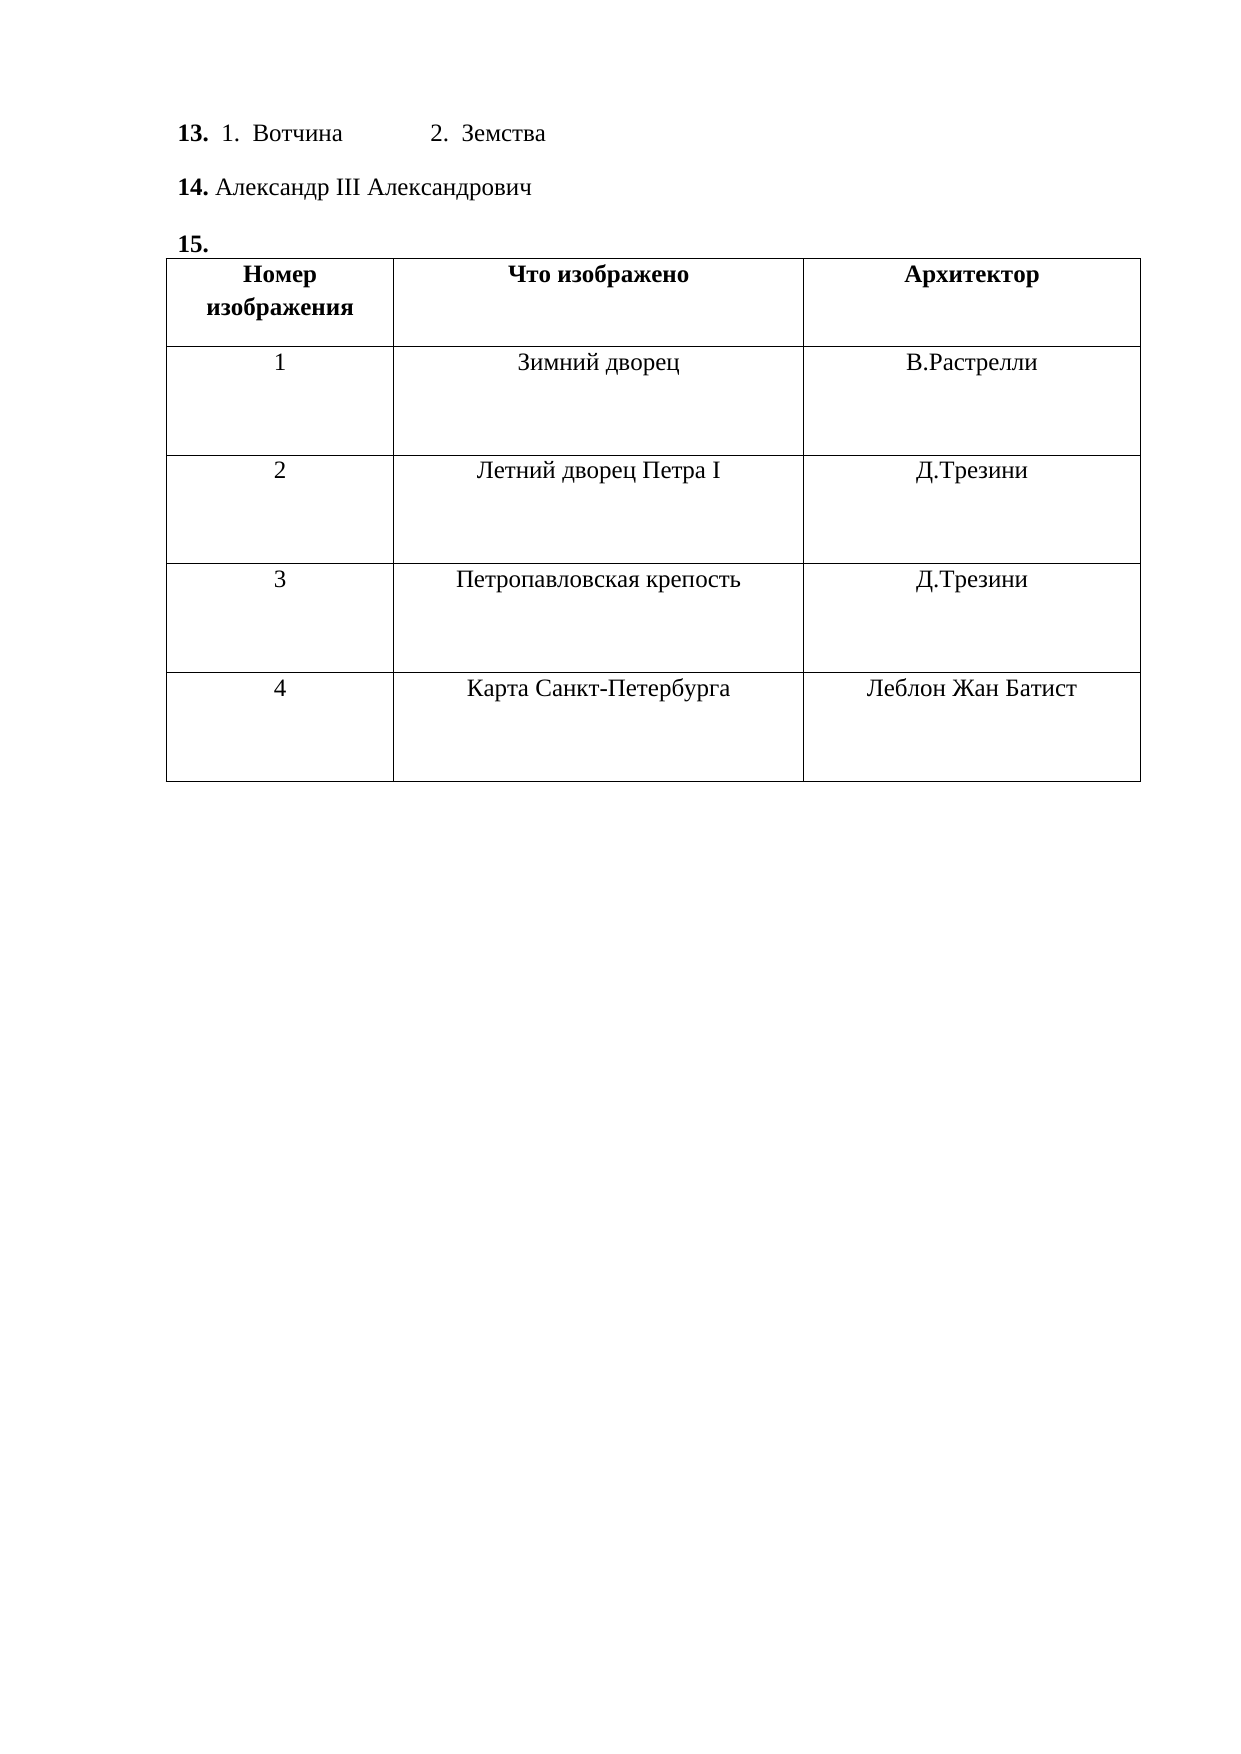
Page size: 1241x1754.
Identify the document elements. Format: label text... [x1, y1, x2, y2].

table_cell 1 [167, 347, 393, 454]
table_cell Леблон Жан Батист [804, 673, 1140, 781]
text 13. 1. Вотчина 2. Земства [177, 118, 1152, 147]
table_cell Д.Трезини [804, 564, 1140, 672]
table_cell Карта Санкт-Петербурга [394, 673, 803, 781]
table_cell 3 [167, 564, 393, 672]
table_header Что изображено [394, 259, 803, 346]
table_cell Д.Трезини [804, 456, 1140, 563]
table_cell 4 [167, 673, 393, 781]
text 14. Александр III Александрович [177, 172, 1152, 201]
table_cell В.Растрелли [804, 347, 1140, 454]
table_cell Зимний дворец [394, 347, 803, 454]
table_header Номер изображения [167, 259, 393, 346]
table_cell 2 [167, 456, 393, 563]
text 15. [177, 229, 1152, 258]
table_header Архитектор [804, 259, 1140, 346]
table_cell Петропавловская крепость [394, 564, 803, 672]
table_cell Летний дворец Петра I [394, 456, 803, 563]
